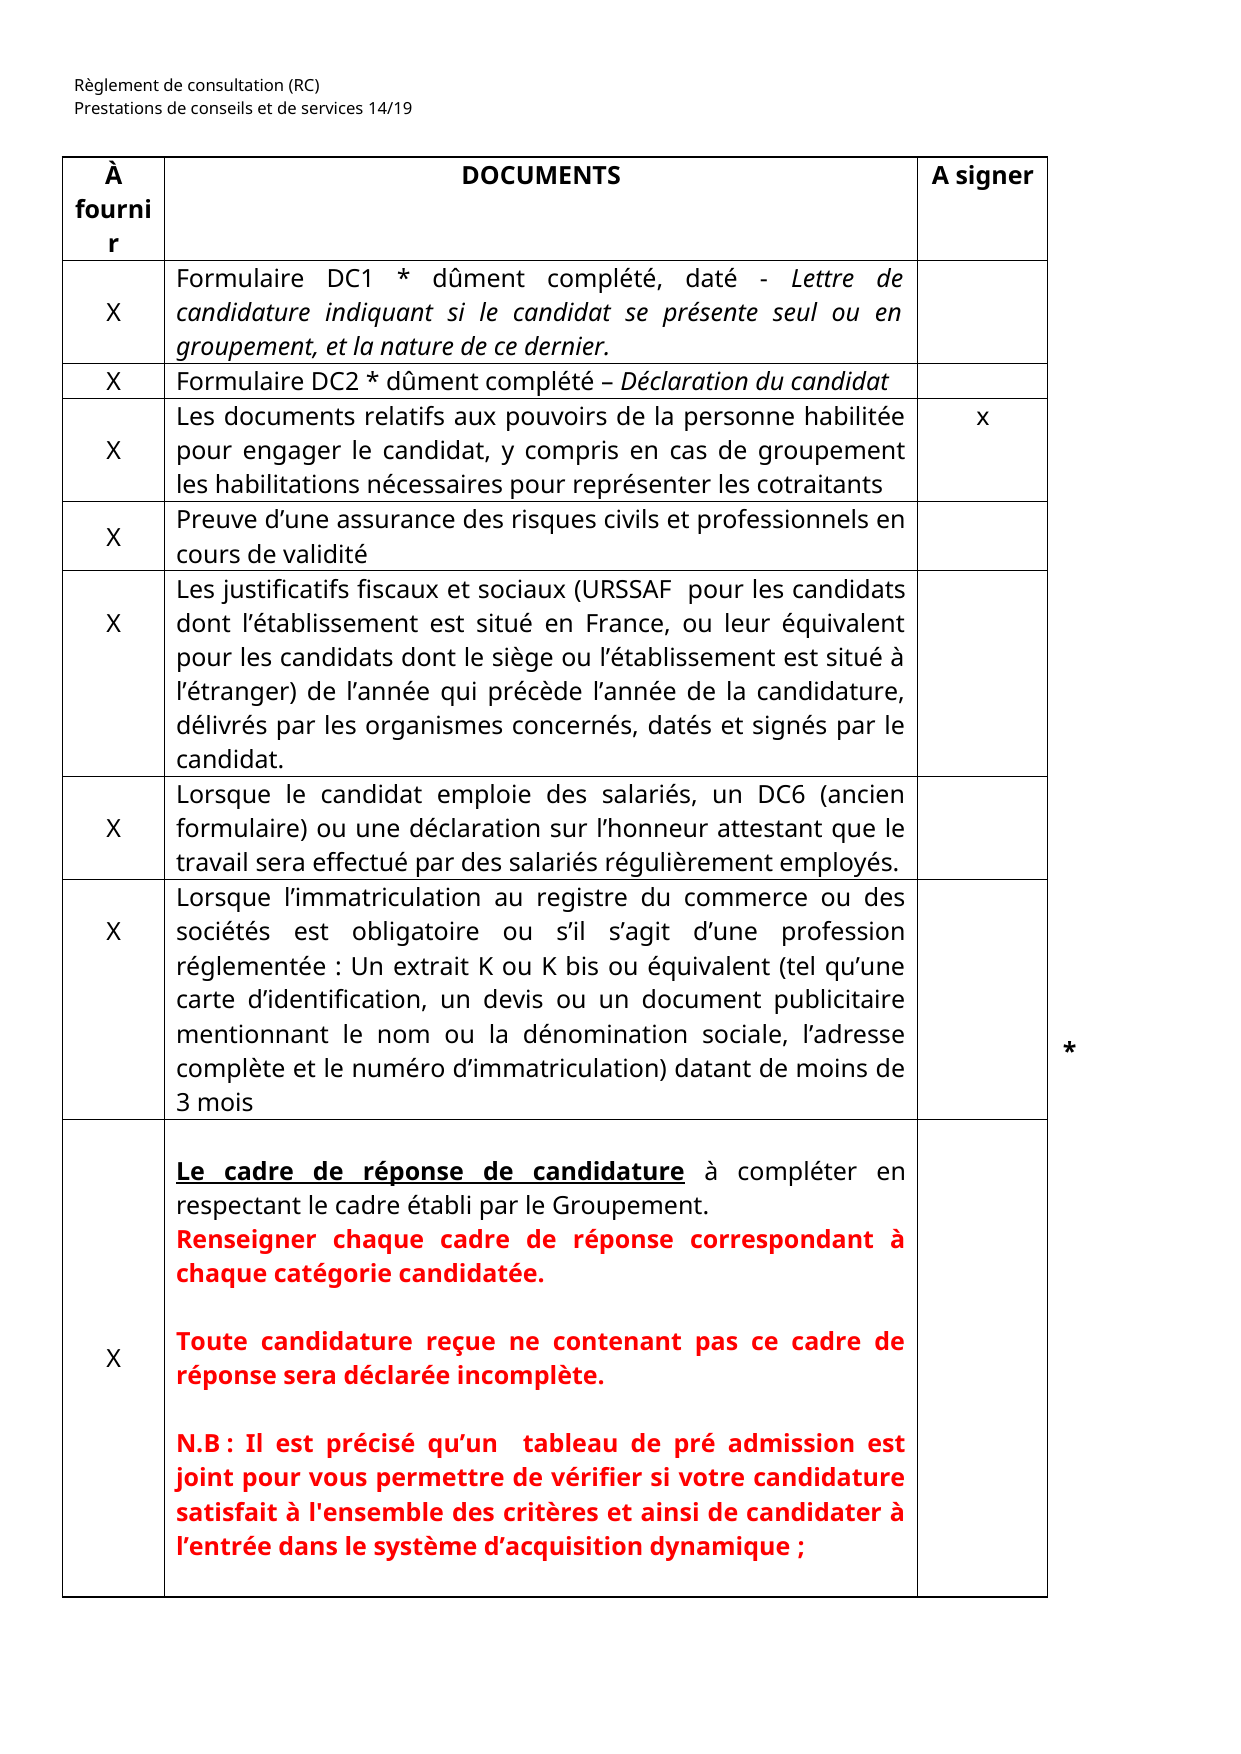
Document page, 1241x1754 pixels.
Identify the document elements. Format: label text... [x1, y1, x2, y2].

table_cell X [63, 571, 164, 776]
table_cell x [918, 399, 1047, 501]
table_cell X [63, 364, 164, 398]
table_cell [918, 261, 1047, 363]
table_cell Le cadre de réponse de candidature à compléter en respectant le cadre établi par le Groupement. Renseigner chaque cadre de réponse correspondant à chaque catégorie candidatée. Toute candidature reçue ne contenant pas ce cadre de réponse sera déclarée incomplète. N.B : Il est précisé qu’un tableau de pré admission est joint pour vous permettre de vérifier si votre candidature satisfait à l'ensemble des critères et ainsi de candidater à l’entrée dans le système d’acquisition dynamique ; [165, 1120, 917, 1596]
table_cell [918, 880, 1047, 1118]
table_cell [918, 502, 1047, 570]
table_cell Lorsque l’immatriculation au registre du commerce ou des sociétés est obligatoire ou s’il s’agit d’une profession réglementée : Un extrait K ou K bis ou équivalent (tel qu’une carte d’identification, un devis ou un document publicitaire mentionnant le nom ou la dénomination sociale, l’adresse complète et le numéro d’immatriculation) datant de moins de 3 mois [165, 880, 917, 1118]
table_cell Formulaire DC2 * dûment complété – Déclaration du candidat [165, 364, 917, 398]
table_cell Formulaire DC1 * dûment complété, daté - Lettre de candidature indiquant si le candidat se présente seul ou en groupement, et la nature de ce dernier. [165, 261, 917, 363]
text * [1048, 1033, 1167, 1067]
table_cell X [63, 880, 164, 1118]
table_cell [918, 1120, 1047, 1596]
table_cell X [63, 502, 164, 570]
table_header DOCUMENTS [165, 158, 917, 259]
table_cell X [63, 399, 164, 501]
table_cell X [63, 777, 164, 879]
table_cell Les justificatifs fiscaux et sociaux (URSSAF pour les candidats dont l’établissement est situé en France, ou leur équivalent pour les candidats dont le siège ou l’établissement est situé à l’étranger) de l’année qui précède l’année de la candidature, délivrés par les organismes concernés, datés et signés par le candidat. [165, 571, 917, 776]
table_cell Les documents relatifs aux pouvoirs de la personne habilitée pour engager le candidat, y compris en cas de groupement les habilitations nécessaires pour représenter les cotraitants [165, 399, 917, 501]
table_header À fournir [63, 158, 164, 259]
table_cell [918, 571, 1047, 776]
table_cell [918, 364, 1047, 398]
table_cell X [63, 1120, 164, 1596]
table_cell Preuve d’une assurance des risques civils et professionnels en cours de validité [165, 502, 917, 570]
table_header A signer [918, 158, 1047, 259]
table_cell [918, 777, 1047, 879]
table_cell Lorsque le candidat emploie des salariés, un DC6 (ancien formulaire) ou une déclaration sur l’honneur attestant que le travail sera effectué par des salariés régulièrement employés. [165, 777, 917, 879]
table_cell X [63, 261, 164, 363]
